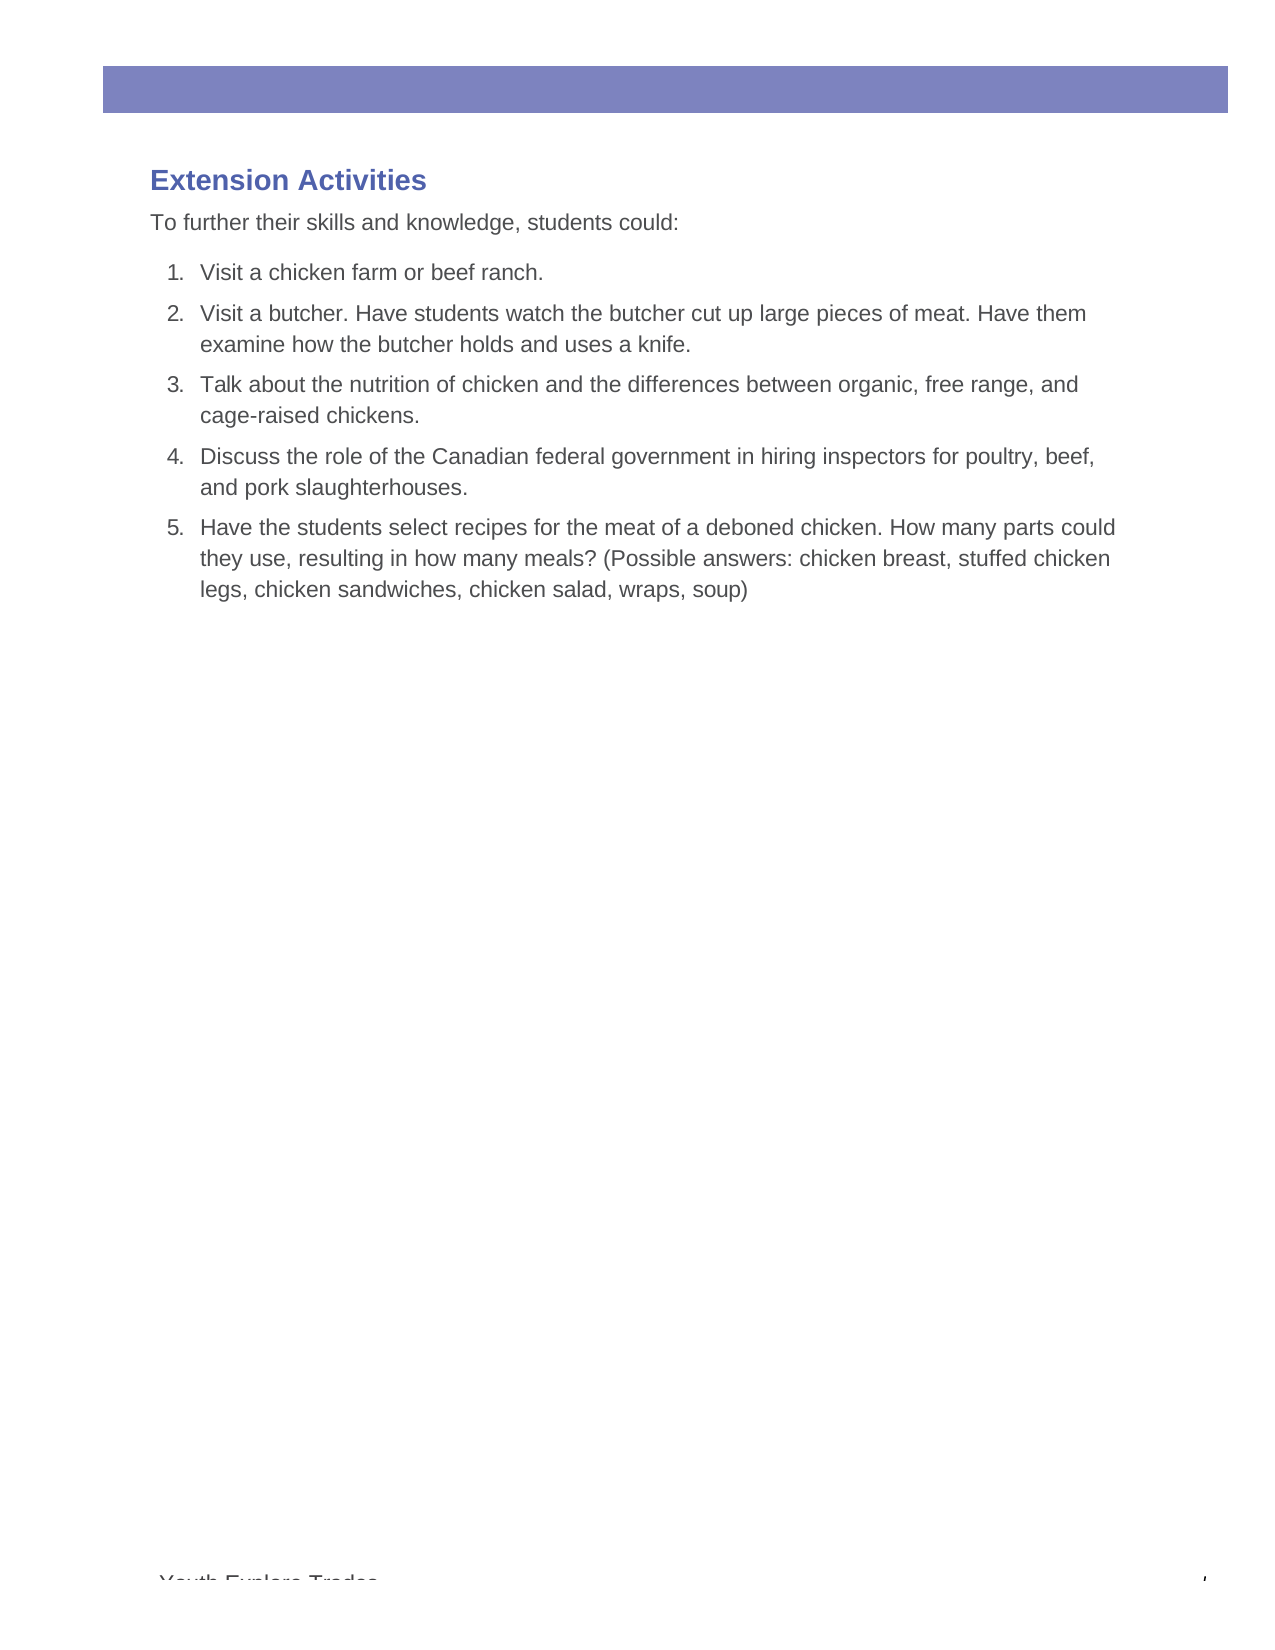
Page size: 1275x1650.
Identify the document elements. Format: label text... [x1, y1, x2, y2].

list Visit a butcher. Have students watch the butcher cut up large pieces of meat. Have them examine how the butcher holds and uses a knife. [167, 299, 1092, 357]
list Have the students select recipes for the meat of a deboned chicken. How many parts could they use, resulting in how many meals? (Possible answers: chicken breast, stuffed chicken legs, chicken sandwiches, chicken salad, wraps, soup) [167, 514, 1118, 603]
list Talk about the nutrition of chicken and the differences between organic, free range, and cage-raised chickens. [167, 371, 1084, 428]
text To further their skills and knowledge, students could: [150, 209, 1239, 235]
list Visit a chicken farm or beef ranch. [167, 259, 1239, 285]
list Discuss the role of the Canadian federal government in hiring inspectors for poultry, beef, and pork slaughterhouses. [167, 443, 1101, 500]
subtitle Extension Activities [150, 162, 1239, 196]
